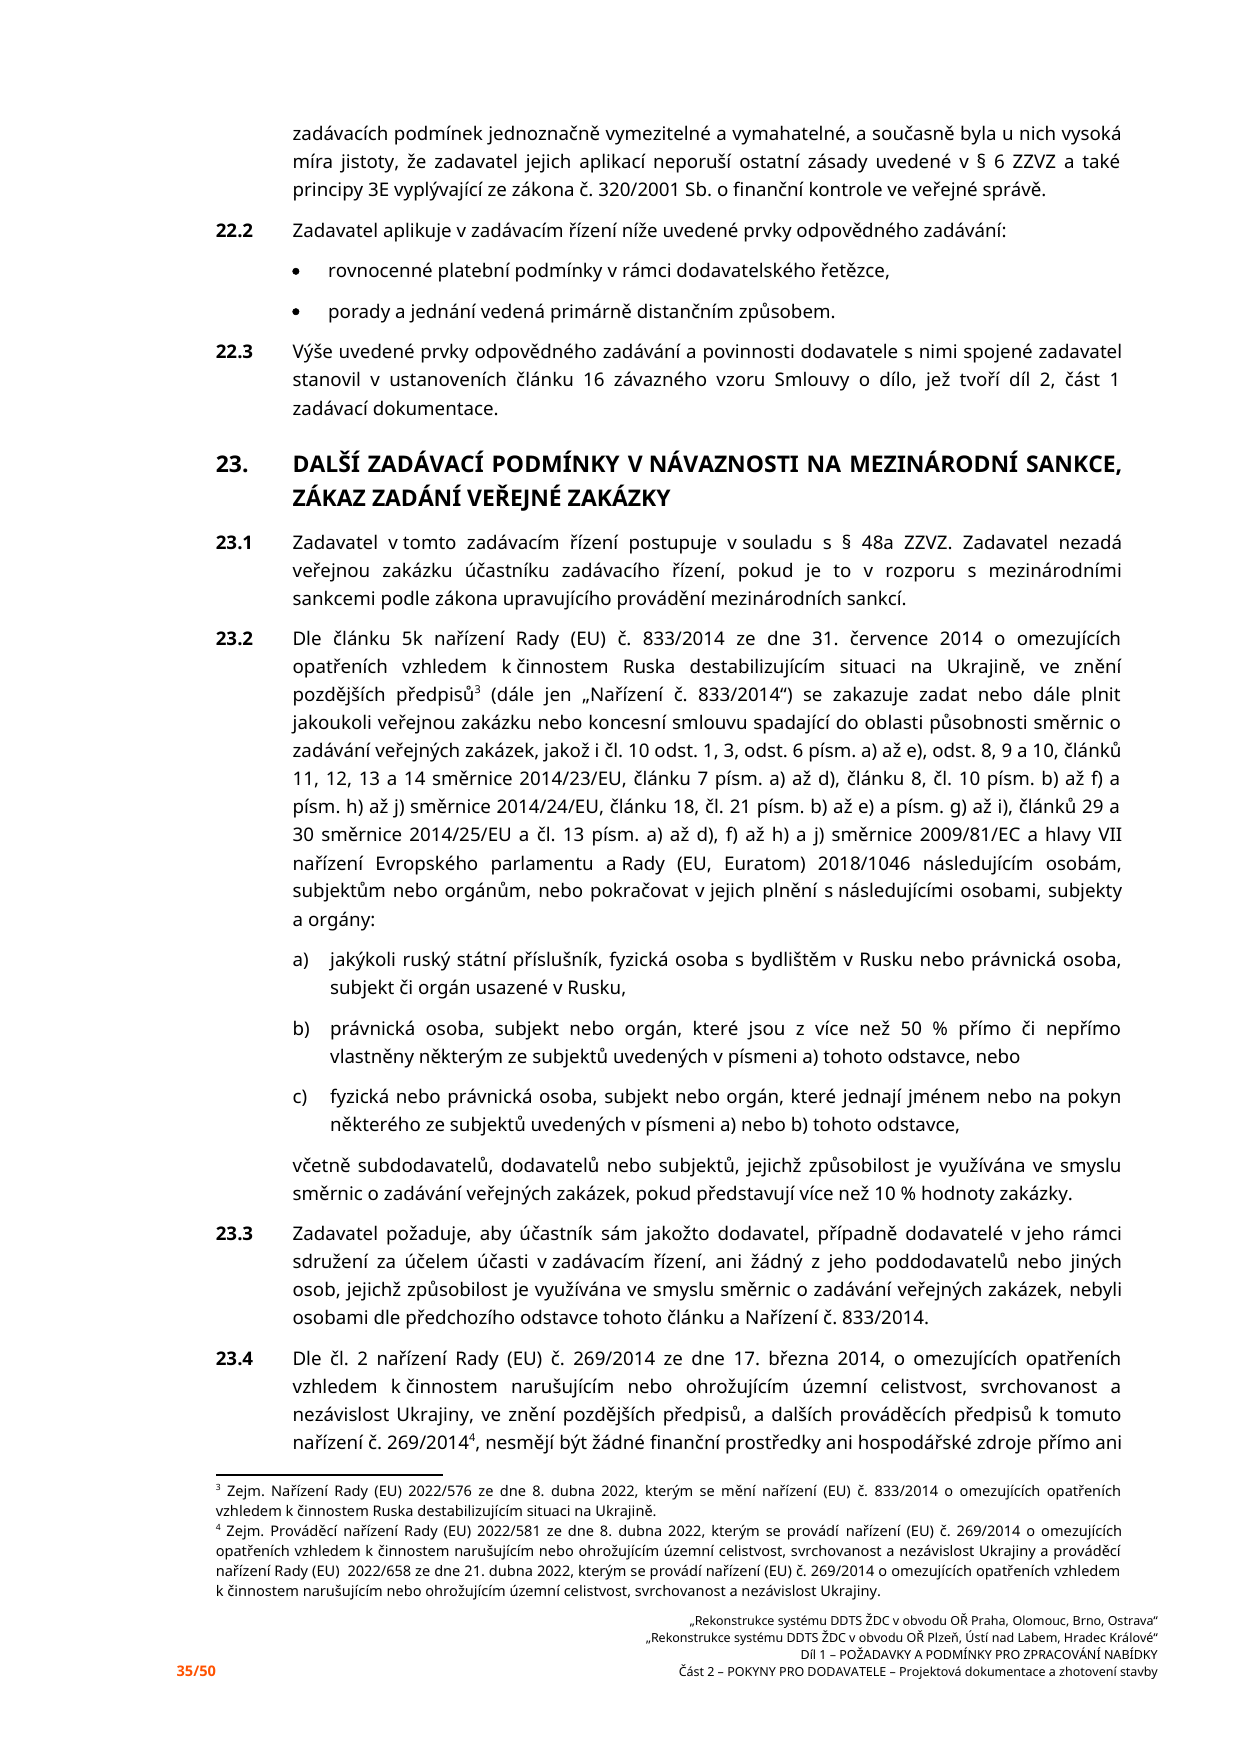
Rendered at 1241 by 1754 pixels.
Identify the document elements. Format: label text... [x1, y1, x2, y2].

text Zadavatel požaduje, aby účastník sám jakožto dodavatel, případně dodavatelé v jeho rámci sdružení za účelem účasti v zadávacím řízení, ani žádný z jeho poddodavatelů nebo jiných osob, jejichž způsobilost je využívána ve smyslu směrnic o zadávání veřejných zakázek, nebyli osobami dle předchozího odstavce tohoto článku a Nařízení č. 833/2014. [216, 1221, 1122, 1330]
list jakýkoli ruský státní příslušník, fyzická osoba s bydlištěm v Rusku nebo právnická osoba, subjekt či orgán usazené v Rusku, [292, 946, 1122, 1000]
text rovnocenné platební podmínky v rámci dodavatelského řetězce, [292, 258, 1122, 283]
text Zadavatel aplikuje v zadávacím řízení níže uvedené prvky odpovědného zadávání: [216, 217, 1122, 243]
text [216, 1345, 1122, 1455]
list právnická osoba, subjekt nebo orgán, které jsou z více než 50 % přímo či nepřímo vlastněny některým ze subjektů uvedených v písmeni a) tohoto odstavce, nebo [292, 1015, 1122, 1068]
text Výše uvedené prvky odpovědného zadávání a povinnosti dodavatele s nimi spojené zadavatel stanovil v ustanoveních článku 16 závazného vzoru Smlouvy o dílo, jež tvoří díl 2, část 1 zadávací dokumentace. [216, 339, 1122, 420]
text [216, 121, 1122, 202]
text Zadavatel v tomto zadávacím řízení postupuje v souladu s § 48a ZZVZ. Zadavatel nezadá veřejnou zakázku účastníku zadávacího řízení, pokud je to v rozporu s mezinárodními sankcemi podle zákona upravujícího provádění mezinárodních sankcí. [216, 529, 1122, 611]
list fyzická nebo právnická osoba, subjekt nebo orgán, které jednají jménem nebo na pokyn některého ze subjektů uvedených v písmeni a) nebo b) tohoto odstavce, [292, 1083, 1122, 1137]
text Další zadávací podmínky v návaznosti na MEZINÁRODNÍ sankce, zákaz zadání veřejné zakázky [216, 448, 1122, 513]
text Dle článku 5k nařízení Rady (EU) č. 833/2014 ze dne 31. července 2014 o omezujících opatřeních vzhledem k činnostem Ruska destabilizujícím situaci na Ukrajině, ve znění pozdějších předpisů (dále jen „Nařízení č. 833/2014“) se zakazuje zadat nebo dále plnit jakoukoli veřejnou zakázku nebo koncesní smlouvu spadající do oblasti působnosti směrnic o zadávání veřejných zakázek, jakož i čl. 10 odst. 1, 3, odst. 6 písm. a) až e), odst. 8, 9 a 10, článků 11, 12, 13 a 14 směrnice 2014/23/EU, článku 7 písm. a) až d), článku 8, čl. 10 písm. b) až f) a písm. h) až j) směrnice 2014/24/EU, článku 18, čl. 21 písm. b) až e) a písm. g) až i), článků 29 a 30 směrnice 2014/25/EU a čl. 13 písm. a) až d), f) až h) a j) směrnice 2009/81/EC a hlavy VII nařízení Evropského parlamentu a Rady (EU, Euratom) 2018/1046 následujícím osobám, subjektům nebo orgánům, nebo pokračovat v jejich plnění s následujícími osobami, subjekty a orgány: [216, 626, 1122, 931]
text porady a jednání vedená primárně distančním způsobem. [292, 298, 1122, 324]
list včetně subdodavatelů, dodavatelů nebo subjektů, jejichž způsobilost je využívána ve smyslu směrnic o zadávání veřejných zakázek, pokud představují více než 10 % hodnoty zakázky. [292, 1152, 1122, 1206]
